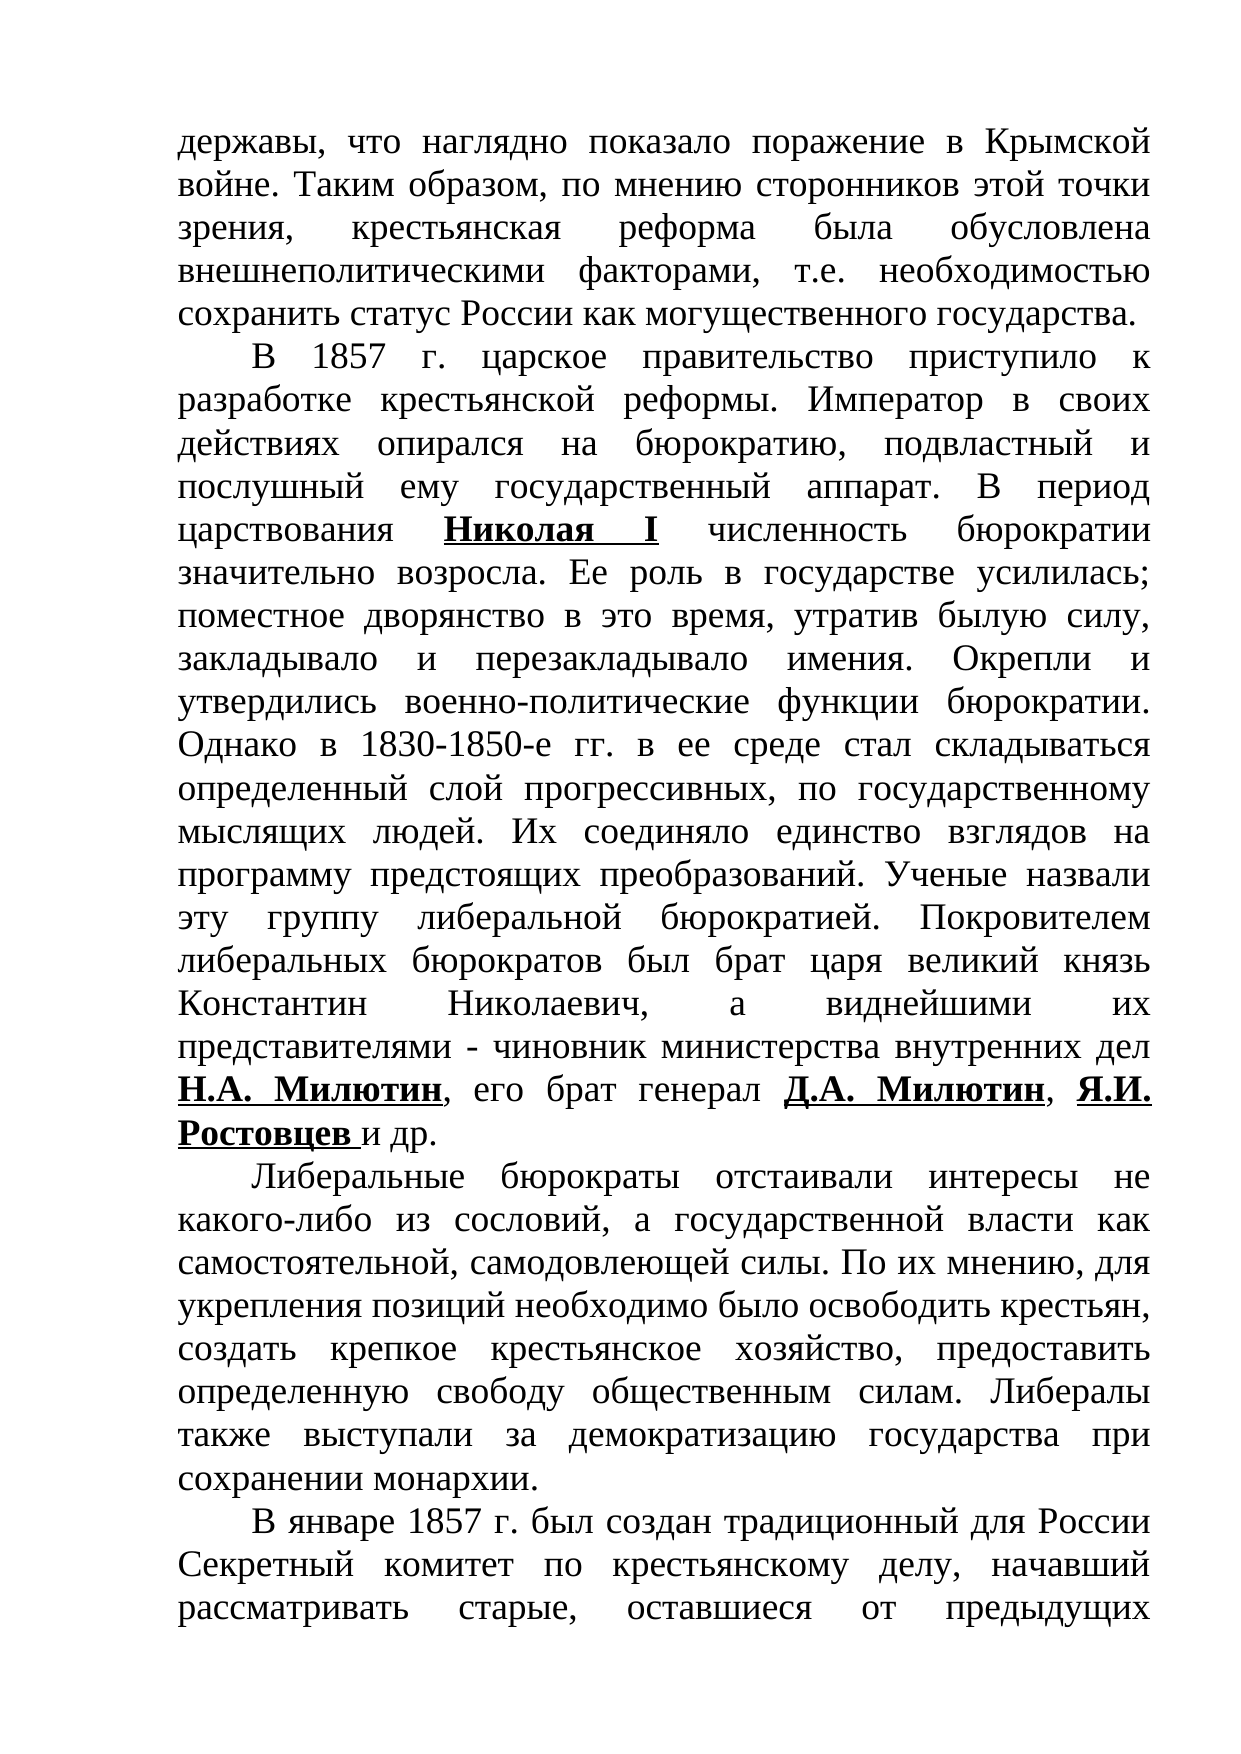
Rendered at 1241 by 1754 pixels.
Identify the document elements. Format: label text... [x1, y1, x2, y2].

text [177, 1498, 1152, 1627]
text В 1857 г. царское правительство приступило к разработке крестьянской реформы. Император в своих действиях опирался на бюрократию, подвластный и послушный ему государственный аппарат. В период царствования Николая I численность бюрократии значительно возросла. Ее роль в государстве усилилась; поместное дворянство в это время, утратив былую силу, закладывало и перезакладывало имения. Окрепли и утвердились военно-политические функции бюрократии. Однако в 1830-1850-е гг. в ее среде стал складываться определенный слой прогрессивных, по государственному мыслящих людей. Их соединяло единство взглядов на программу предстоящих преобразований. Ученые назвали эту группу либеральной бюрократией. Покровителем либеральных бюрократов был брат царя великий князь Константин Николаевич, а виднейшими их представителями - чиновник министерства внутренних дел Н.А. Милютин, его брат генерал Д.А. Милютин, Я.И. Ростовцев и др. [177, 334, 1152, 1153]
text Либеральные бюрократы отстаивали интересы не какого-либо из сословий, а государственной власти как самостоятельной, самодовлеющей силы. По их мнению, для укрепления позиций необходимо было освободить крестьян, создать крепкое крестьянское хозяйство, предоставить определенную свободу общественным силам. Либералы также выступали за демократизацию государства при сохранении монархии. [177, 1153, 1152, 1498]
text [177, 118, 1152, 334]
